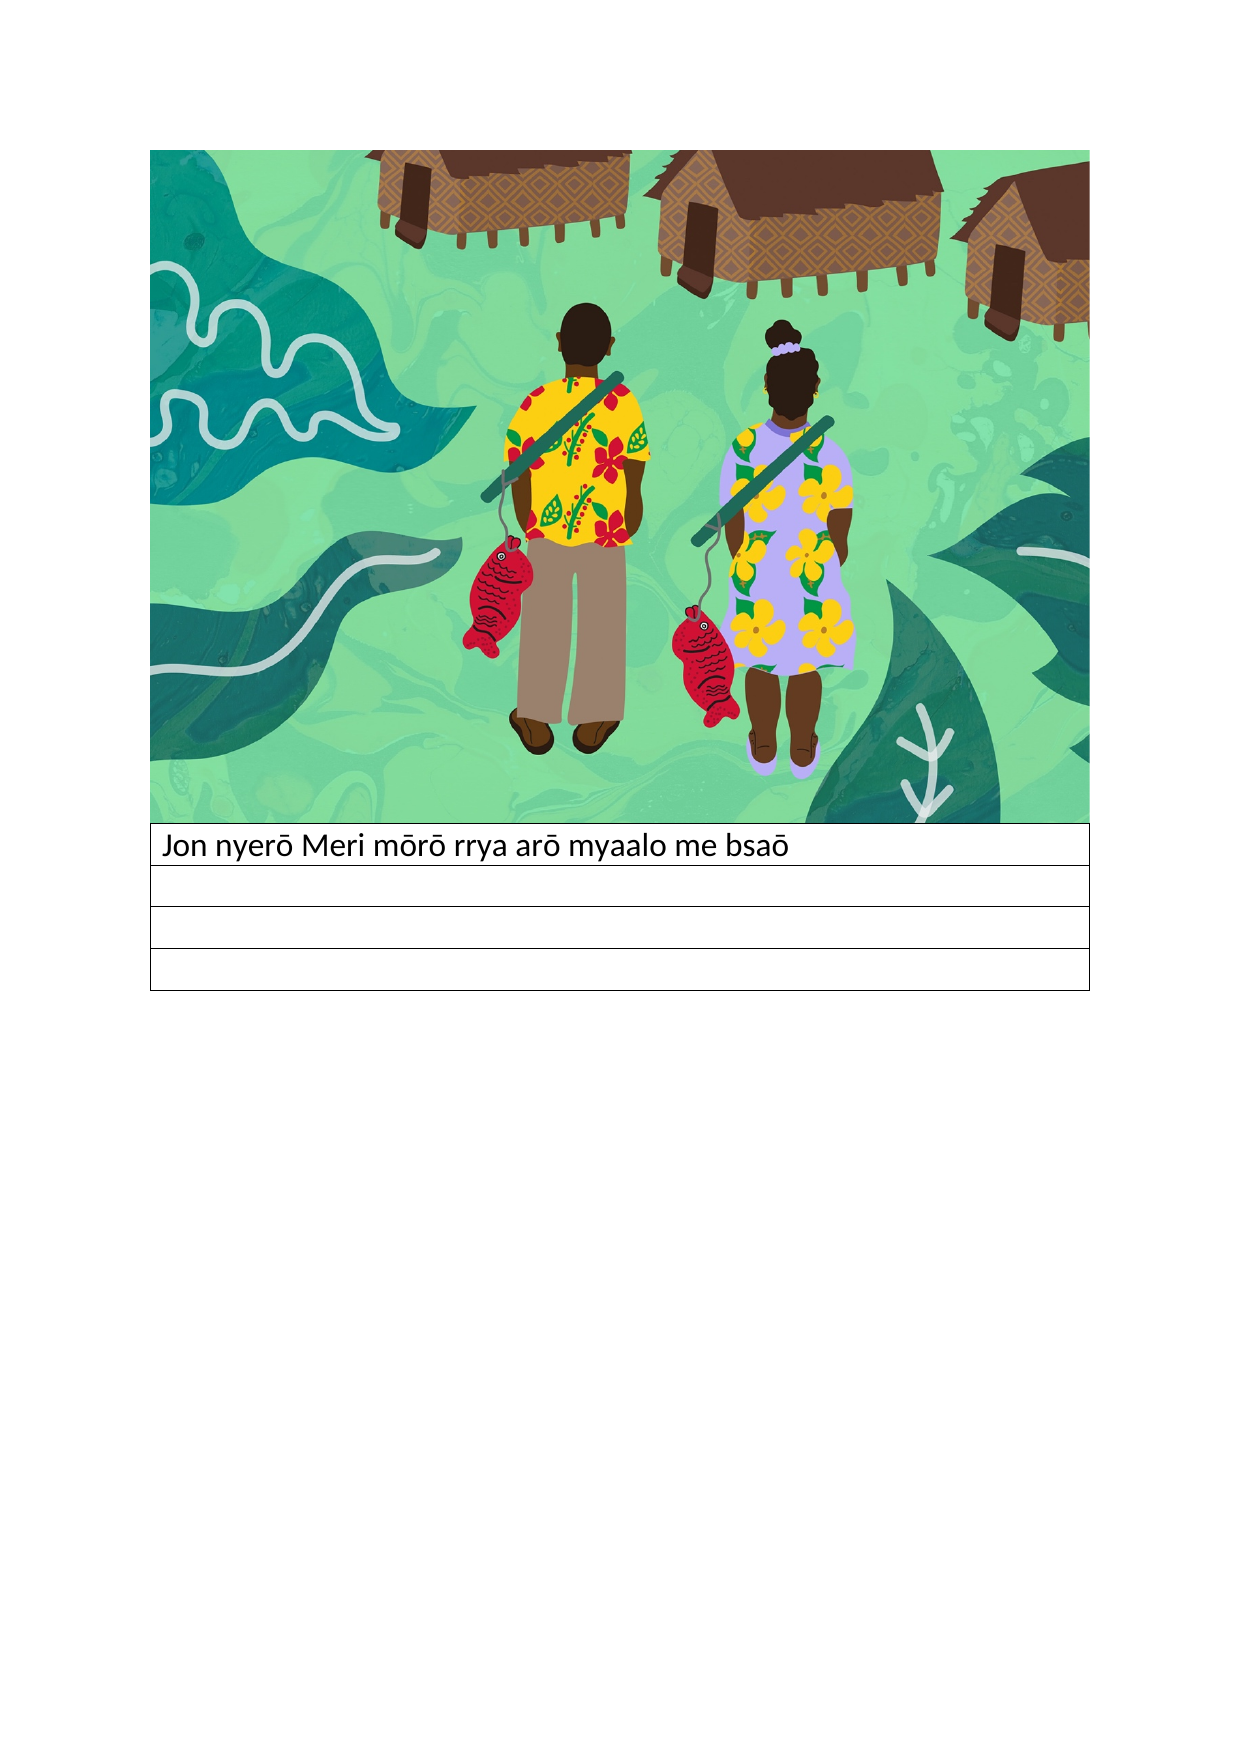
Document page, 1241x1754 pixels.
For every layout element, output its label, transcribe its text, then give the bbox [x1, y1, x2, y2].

table_header Jon nyerō Meri mōrō rrya arō myaalo me bsaō [151, 824, 1089, 864]
table_cell [151, 866, 1089, 906]
table_cell [151, 907, 1089, 948]
picture [150, 150, 1090, 823]
table_cell [151, 949, 1089, 990]
